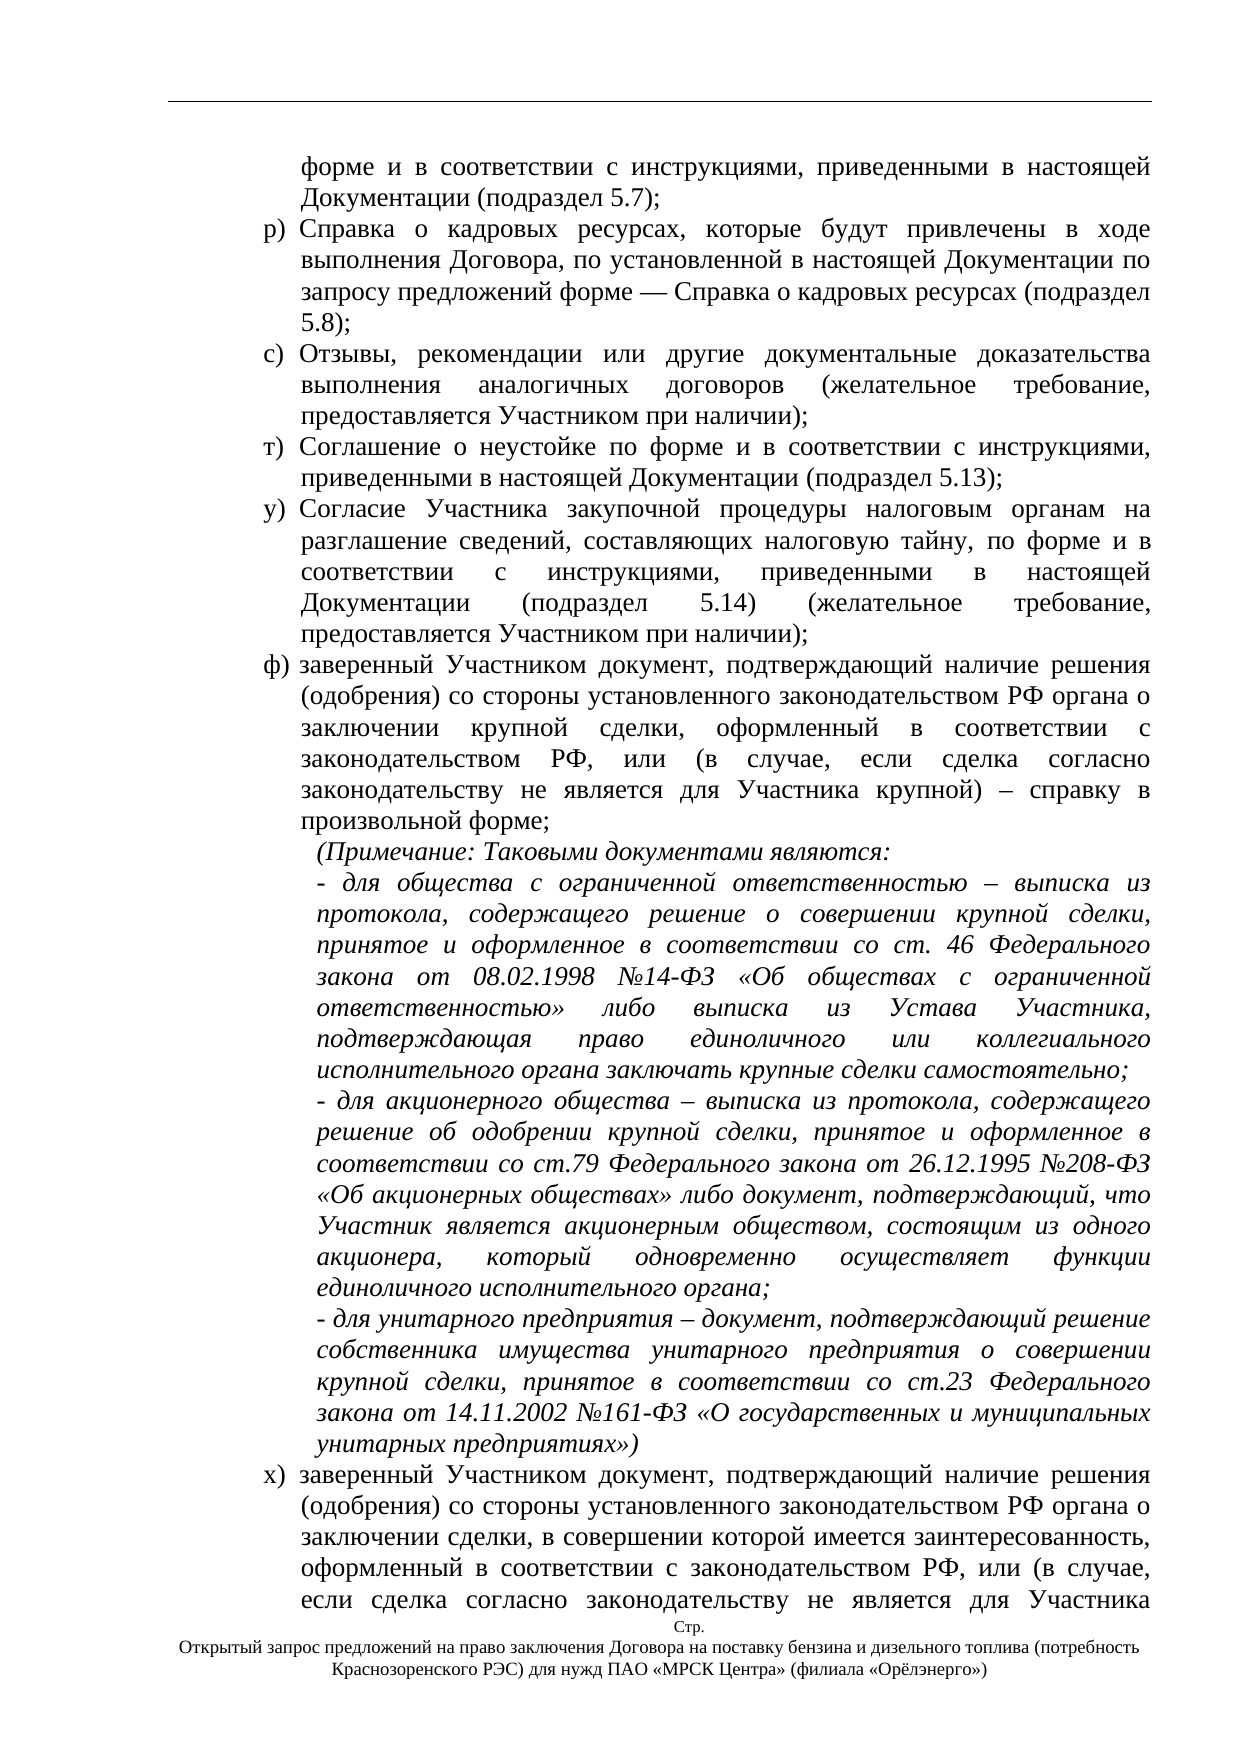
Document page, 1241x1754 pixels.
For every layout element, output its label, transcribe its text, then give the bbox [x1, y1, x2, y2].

list - для акционерного общества – выписка из протокола, содержащего решение об одобрении крупной сделки, принятое и оформленное в соответствии со ст.79 Федерального закона от 26.12.1995 №208-ФЗ «Об акционерных обществах» либо документ, подтверждающий, что Участник является акционерным обществом, состоящим из одного акционера, который одновременно осуществляет функции единоличного исполнительного органа; [316, 1084, 1152, 1302]
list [263, 150, 1152, 212]
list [263, 1458, 1152, 1614]
list Соглашение о неустойке по форме и в соответствии с инструкциями, приведенными в настоящей Документации (подраздел 5.13); [263, 430, 1152, 493]
list Справка о кадровых ресурсах, которые будут привлечены в ходе выполнения Договора, по установленной в настоящей Документации по запросу предложений форме — Справка о кадровых ресурсах (подраздел 5.8); [263, 212, 1152, 337]
list - для общества с ограниченной ответственностью – выписка из протокола, содержащего решение о совершении крупной сделки, принятое и оформленное в соответствии со ст. 46 Федерального закона от 08.02.1998 №14-ФЗ «Об обществах с ограниченной ответственностью» либо выписка из Устава Участника, подтверждающая право единоличного или коллегиального исполнительного органа заключать крупные сделки самостоятельно; [316, 866, 1152, 1084]
list заверенный Участником документ, подтверждающий наличие решения (одобрения) со стороны установленного законодательством РФ органа о заключении крупной сделки, оформленный в соответствии с законодательством РФ, или (в случае, если сделка согласно законодательству не является для Участника крупной) – справку в произвольной форме; [263, 648, 1152, 835]
list (Примечание: Таковыми документами являются: [316, 835, 1152, 866]
list Согласие Участника закупочной процедуры налоговым органам на разглашение сведений, составляющих налоговую тайну, по форме и в соответствии с инструкциями, приведенными в настоящей Документации (подраздел 5.14) (желательное требование, предоставляется Участником при наличии); [263, 493, 1152, 648]
list - для унитарного предприятия – документ, подтверждающий решение собственника имущества унитарного предприятия о совершении крупной сделки, принятое в соответствии со ст.23 Федерального закона от 14.11.2002 №161-ФЗ «О государственных и муниципальных унитарных предприятиях») [316, 1302, 1152, 1458]
list Отзывы, рекомендации или другие документальные доказательства выполнения аналогичных договоров (желательное требование, предоставляется Участником при наличии); [263, 337, 1152, 430]
